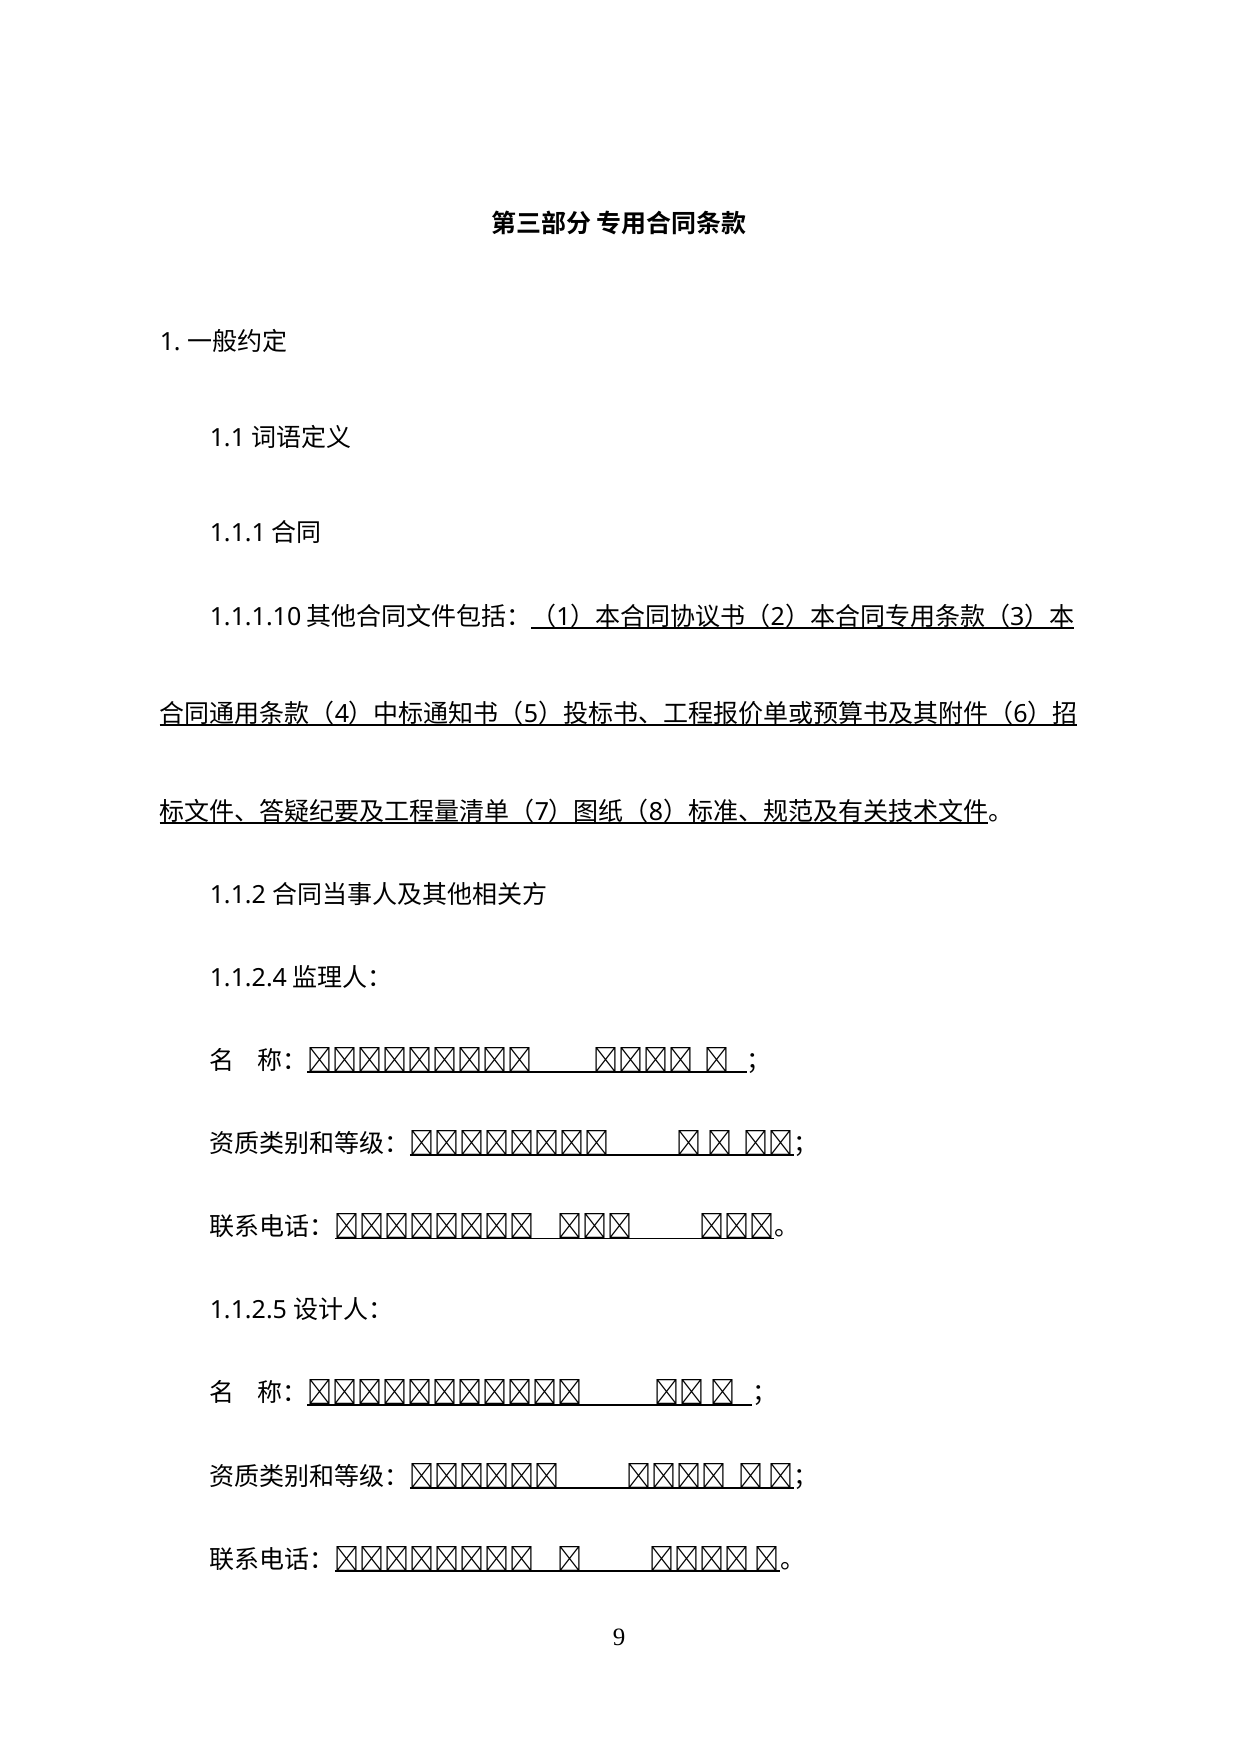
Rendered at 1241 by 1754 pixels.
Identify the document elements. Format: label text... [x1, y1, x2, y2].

subtitle 第三部分 专用合同条款 [159, 189, 1078, 254]
text 联系电话：  。 [159, 1192, 1078, 1257]
text 资质类别和等级：   ； [159, 1109, 1078, 1174]
text 1.1.1合同 [159, 498, 1078, 563]
text 联系电话：   。 [159, 1525, 1078, 1590]
text 名 称：   ； [159, 1026, 1078, 1091]
text 1.1 词语定义 [159, 403, 1078, 468]
text 1.1.2 合同当事人及其他相关方 [159, 860, 1078, 925]
text 资质类别和等级：   ； [159, 1442, 1078, 1507]
text 名 称：   ； [159, 1358, 1078, 1423]
subtitle 1. 一般约定 [159, 307, 1078, 372]
text 1.1.2.4监理人： [159, 943, 1078, 1008]
text 1.1.2.5 设计人： [159, 1275, 1078, 1340]
text 1.1.1.10其他合同文件包括：（1）本合同协议书（2）本合同专用条款（3）本合同通用条款（4）中标通知书（5）投标书、工程报价单或预算书及其附件（6）招标文件、答疑纪要及工程量清单（7）图纸（8）标准、规范及有关技术文件。 [159, 582, 1078, 842]
